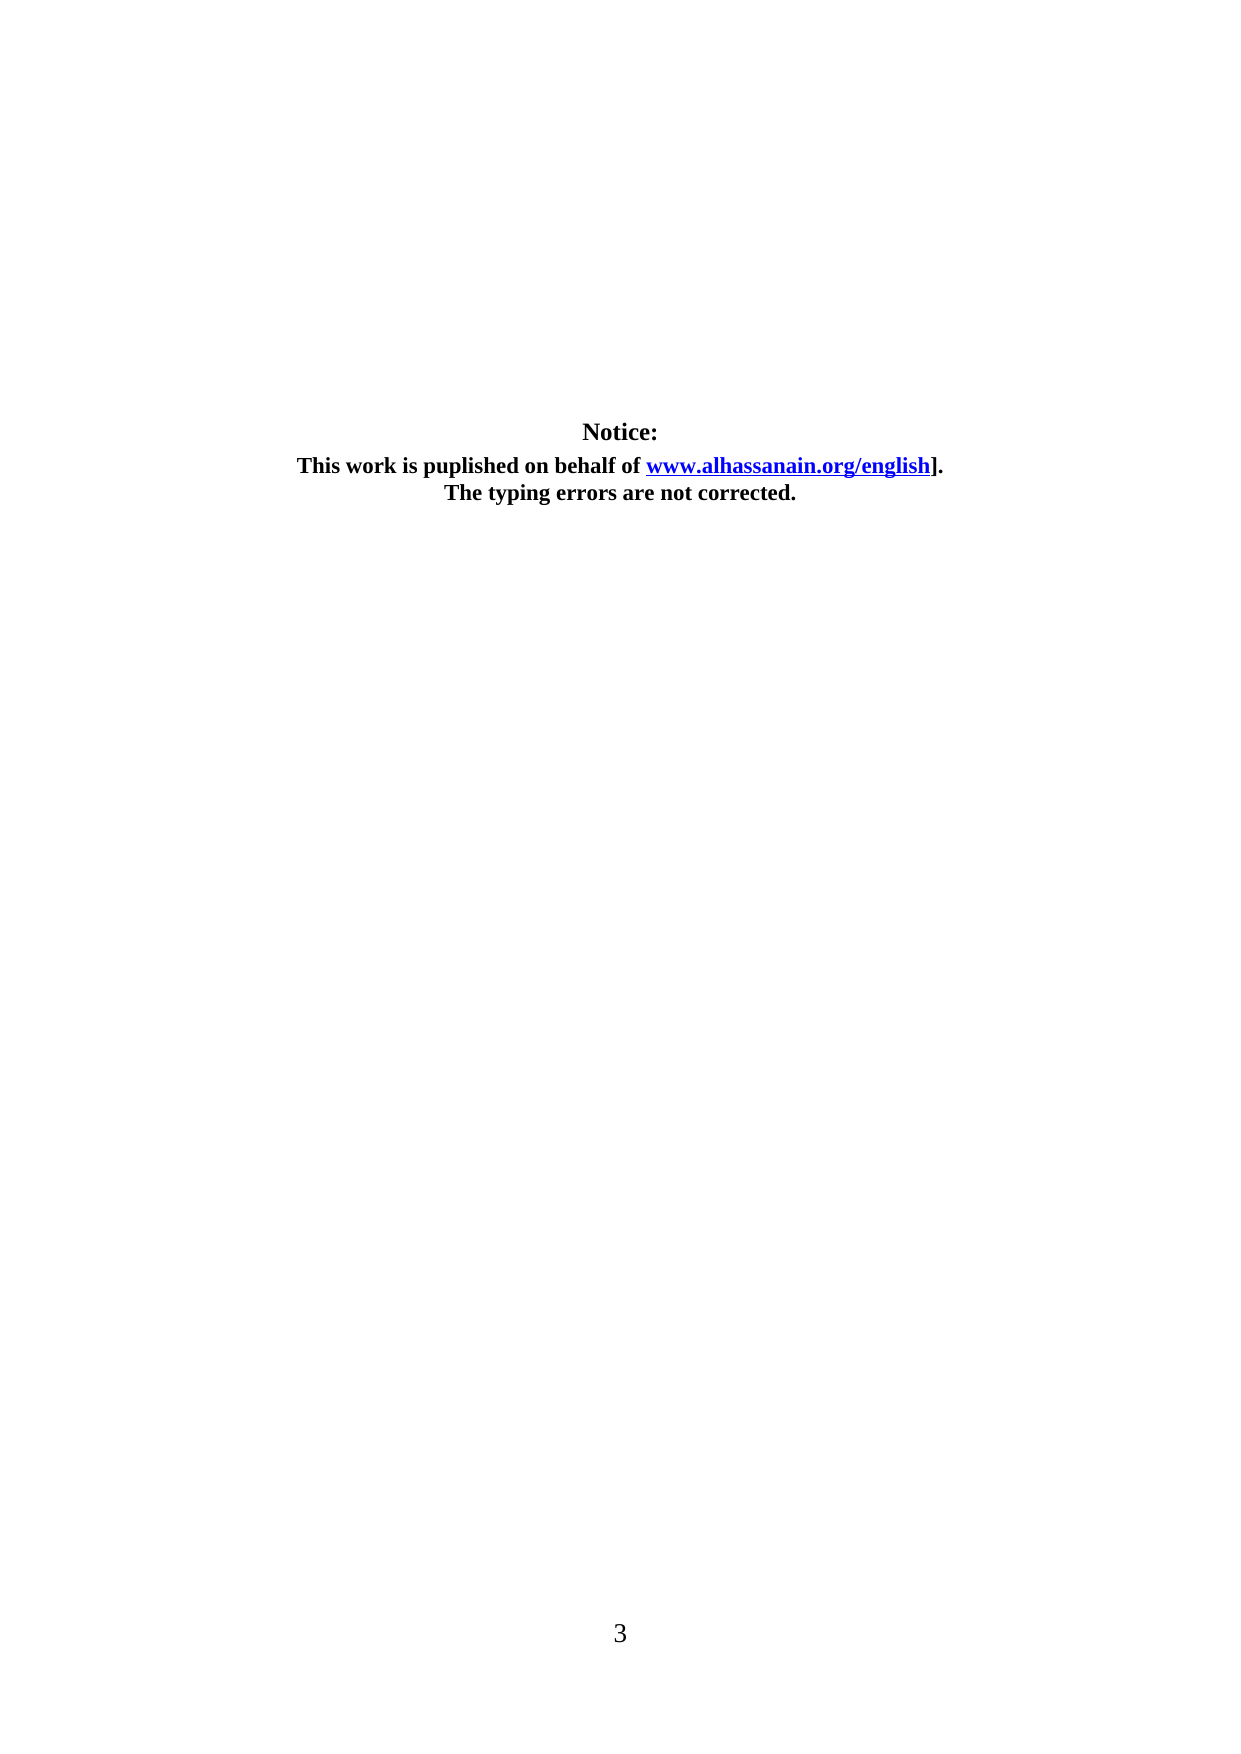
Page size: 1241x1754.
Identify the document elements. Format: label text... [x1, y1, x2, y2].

text Notice: [236, 417, 1004, 446]
text This work is puplished on behalf of www.alhassanain.org/english]. [236, 452, 1004, 478]
text The typing errors are not corrected. [236, 478, 1004, 505]
